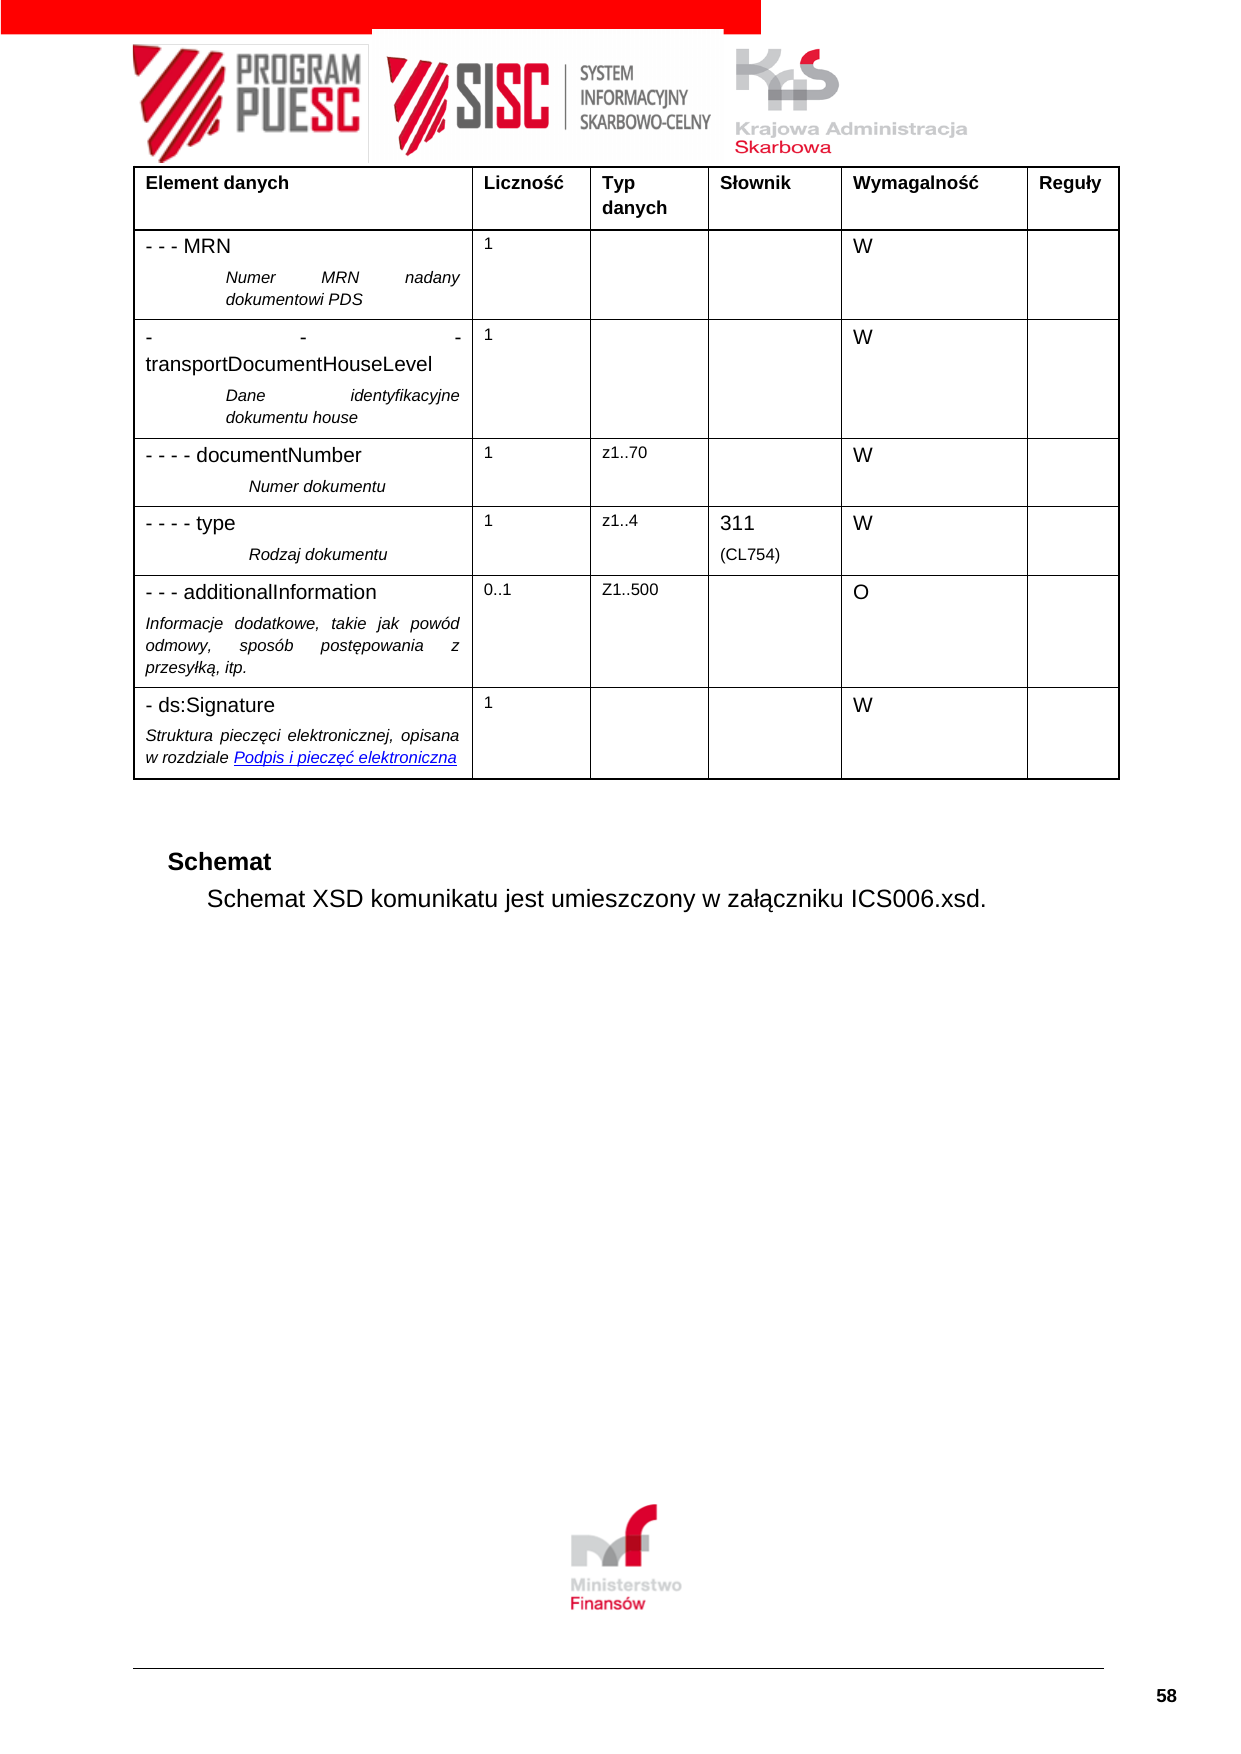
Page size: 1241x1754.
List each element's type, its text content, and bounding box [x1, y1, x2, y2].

table_cell 1 [473, 507, 590, 575]
table_cell [709, 231, 841, 319]
table_header Reguły [1028, 168, 1118, 229]
table_cell [1028, 320, 1118, 437]
table_cell - - - - type Rodzaj dokumentu [135, 507, 472, 575]
table_header Liczność [473, 168, 590, 229]
table_cell [591, 320, 708, 437]
table_cell - - - - documentNumber Numer dokumentu [135, 439, 472, 506]
table_cell [1028, 231, 1118, 319]
list Schemat [167, 847, 1122, 876]
table_cell [591, 688, 708, 778]
picture [132, 29, 977, 163]
table_cell [591, 231, 708, 319]
table_cell [709, 439, 841, 506]
table_cell - - - additionalInformation Informacje dodatkowe, takie jak powód odmowy, sposób postępowania z przesyłką, itp. [135, 576, 472, 687]
table_cell - - - MRN Numer MRN nadany dokumentowi PDS [135, 231, 472, 319]
table_cell 311 (CL754) [709, 507, 841, 575]
table_cell [709, 688, 841, 778]
table_cell [1028, 688, 1118, 778]
table_cell [1028, 439, 1118, 506]
table_header Słownik [709, 168, 841, 229]
table_cell W [842, 507, 1027, 575]
table_cell [1028, 507, 1118, 575]
text Schemat XSD komunikatu jest umieszczony w załączniku ICS006.xsd. [133, 884, 1122, 913]
table_cell - ds:Signature Struktura pieczęci elektronicznej, opisana w rozdziale Podpis i pieczęć elektroniczna [135, 688, 472, 778]
table_cell [709, 320, 841, 437]
table_cell - - - transportDocumentHouseLevel Dane identyfikacyjne dokumentu house [135, 320, 472, 437]
table_cell [1028, 576, 1118, 687]
table_header Typ danych [591, 168, 708, 229]
table_cell z1..4 [591, 507, 708, 575]
table_cell O [842, 576, 1027, 687]
table_cell W [842, 231, 1027, 319]
table_cell W [842, 439, 1027, 506]
table_cell 0..1 [473, 576, 590, 687]
table_cell W [842, 320, 1027, 437]
picture [558, 1501, 698, 1623]
table_cell 1 [473, 439, 590, 506]
table_cell 1 [473, 231, 590, 319]
table_cell z1..70 [591, 439, 708, 506]
table_cell [709, 576, 841, 687]
table_cell 1 [473, 688, 590, 778]
table_header Element danych [135, 168, 472, 229]
table_cell 1 [473, 320, 590, 437]
table_cell W [842, 688, 1027, 778]
table_cell Z1..500 [591, 576, 708, 687]
table_header Wymagalność [842, 168, 1027, 229]
